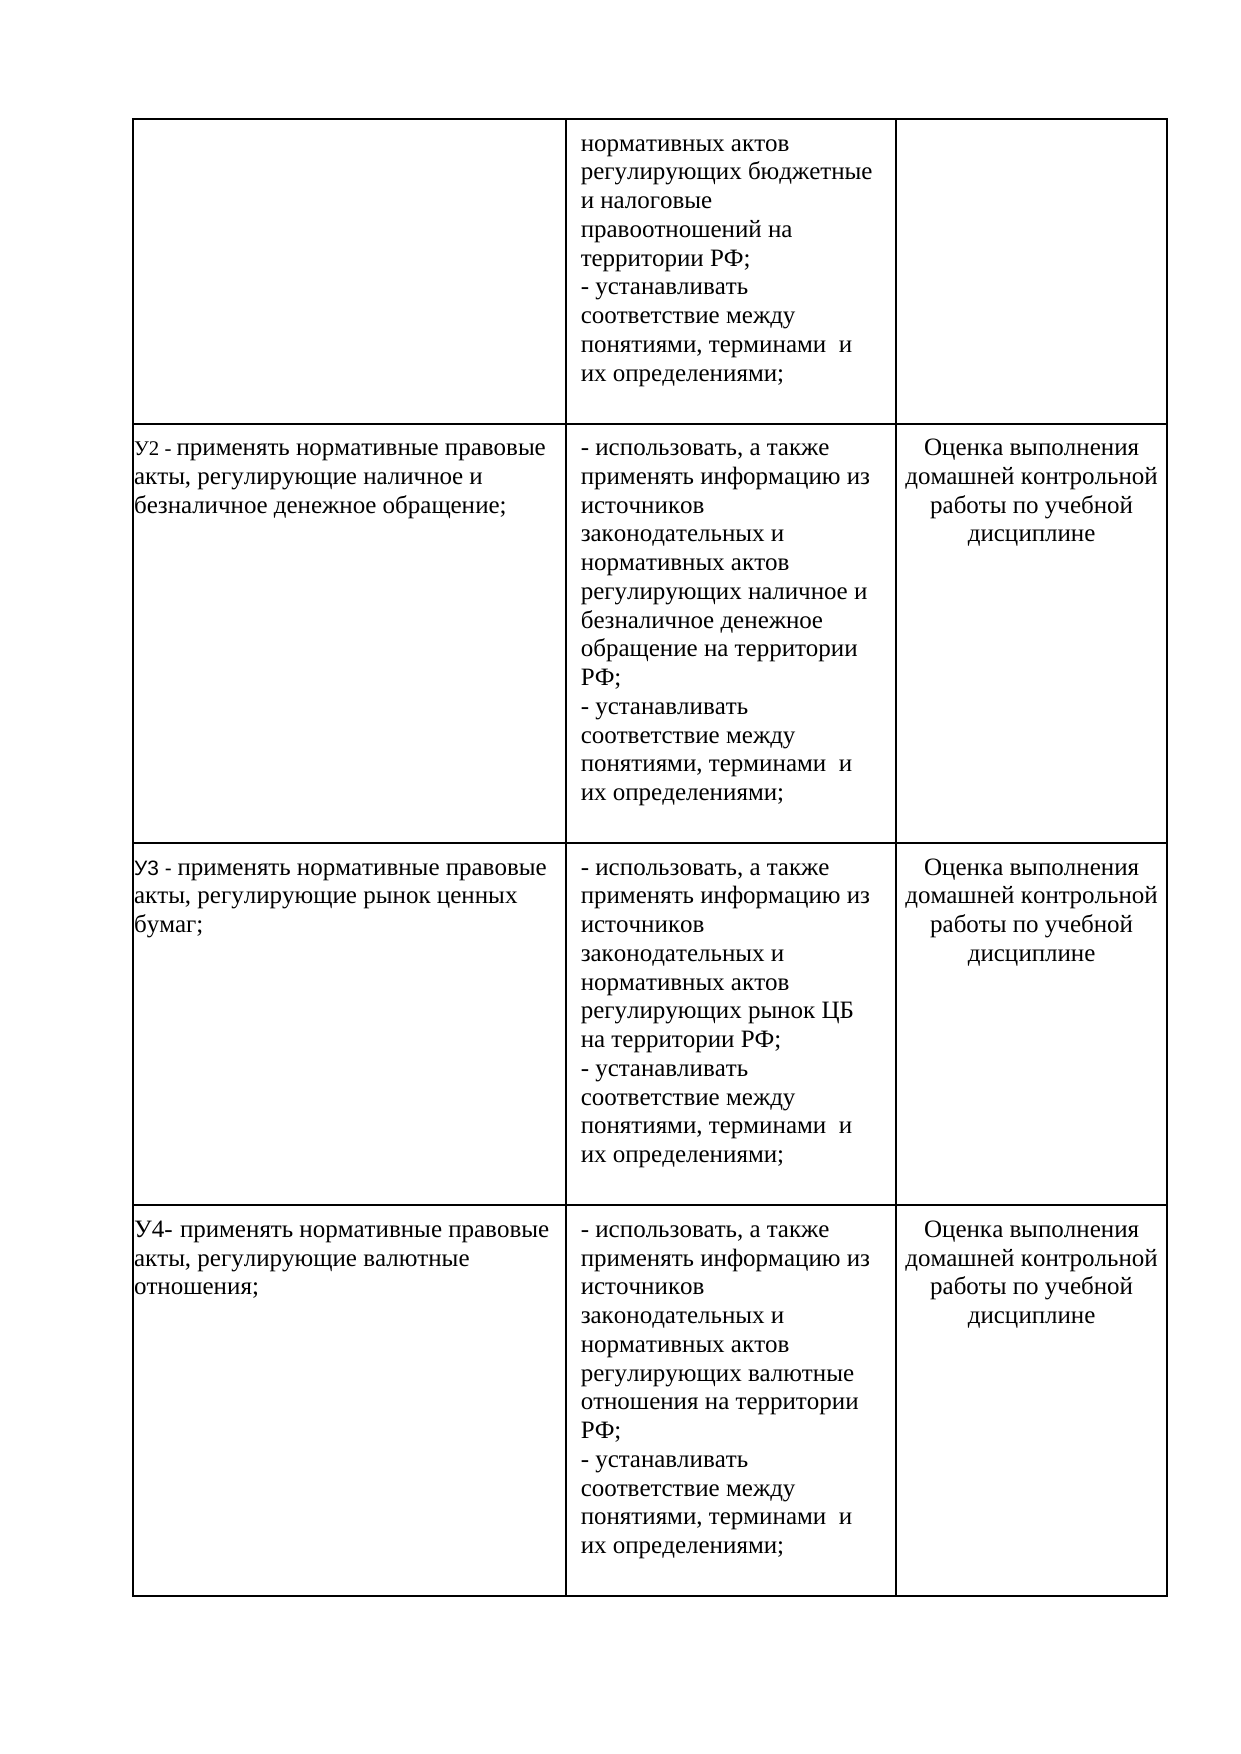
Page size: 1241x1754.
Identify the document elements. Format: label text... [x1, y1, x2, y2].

table_cell У2 - применять нормативные правовые акты, регулирующие наличное и безналичное денежное обращение; [134, 425, 565, 842]
table_cell - использовать, а также применять информацию из источников законодательных и нормативных актов регулирующих валютные отношения на территории РФ; - устанавливать соответствие между понятиями, терминами и их определениями; [567, 1206, 895, 1595]
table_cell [567, 120, 895, 423]
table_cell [897, 1206, 1166, 1595]
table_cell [134, 120, 565, 423]
table_cell - использовать, а также применять информацию из источников законодательных и нормативных актов регулирующих рынок ЦБ на территории РФ; - устанавливать соответствие между понятиями, терминами и их определениями; [567, 844, 895, 1204]
table_cell Оценка выполнения домашней контрольной работы по учебной дисциплине [897, 425, 1166, 842]
table_cell У3 - применять нормативные правовые акты, регулирующие рынок ценных бумаг; [134, 844, 565, 1204]
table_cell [897, 120, 1166, 423]
table_cell У4- применять нормативные правовые акты, регулирующие валютные отношения; [134, 1206, 565, 1595]
table_cell - использовать, а также применять информацию из источников законодательных и нормативных актов регулирующих наличное и безналичное денежное обращение на территории РФ; - устанавливать соответствие между понятиями, терминами и их определениями; [567, 425, 895, 842]
table_cell Оценка выполнения домашней контрольной работы по учебной дисциплине [897, 844, 1166, 1204]
